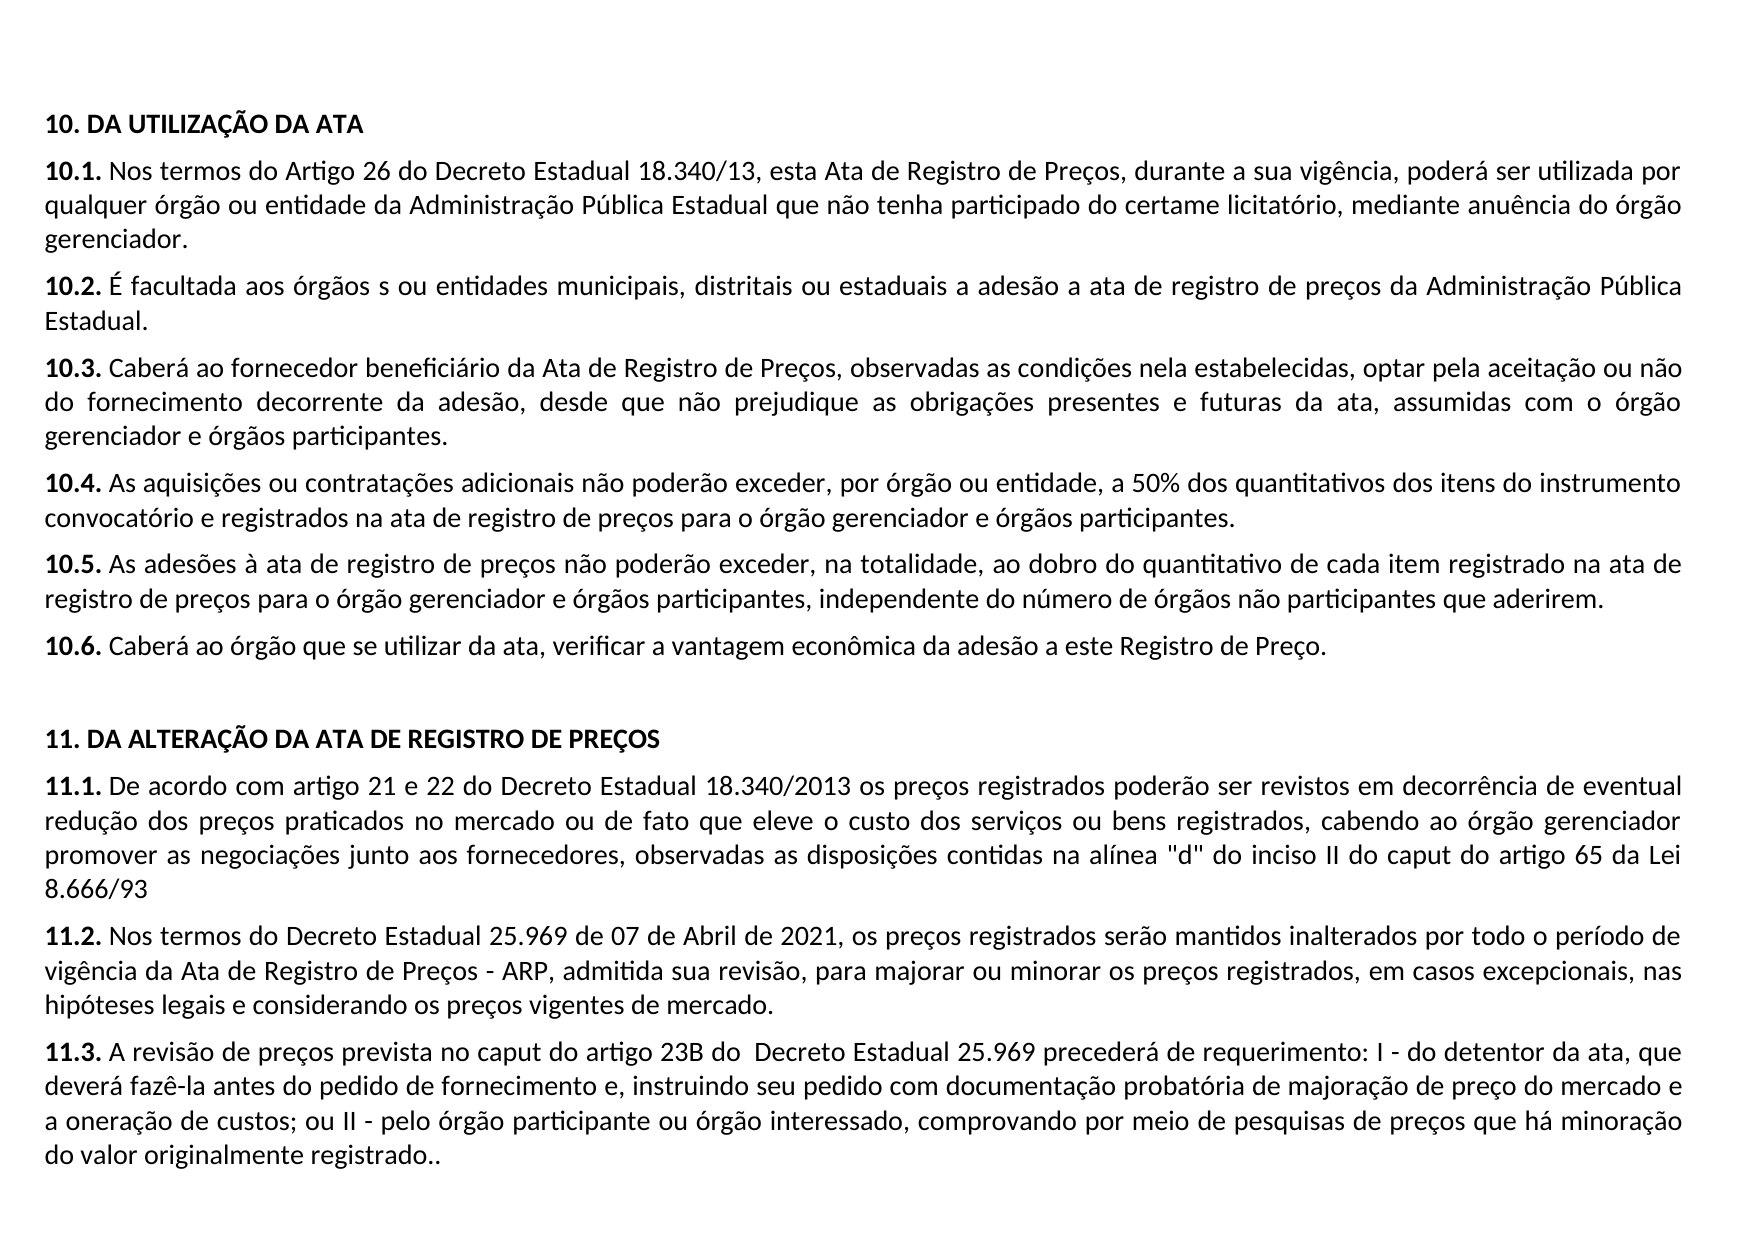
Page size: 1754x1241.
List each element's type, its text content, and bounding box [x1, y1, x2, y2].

text 10.2. É facultada aos órgãos s ou entidades municipais, distritais ou estaduais a adesão a ata de registro de preços da Administração Pública Estadual. [44, 268, 1682, 337]
text 10.6. Caberá ao órgão que se utilizar da ata, verificar a vantagem econômica da adesão a este Registro de Preço. [44, 628, 1682, 662]
text 10.3. Caberá ao fornecedor beneficiário da Ata de Registro de Preços, observadas as condições nela estabelecidas, optar pela aceitação ou não do fornecimento decorrente da adesão, desde que não prejudique as obrigações presentes e futuras da ata, assumidas com o órgão gerenciador e órgãos participantes. [44, 350, 1682, 453]
text 10. DA UTILIZAÇÃO DA ATA [44, 106, 1682, 140]
text 11.3. A revisão de preços prevista no caput do artigo 23B do Decreto Estadual 25.969 precederá de requerimento: I - do detentor da ata, que deverá fazê-la antes do pedido de fornecimento e, instruindo seu pedido com documentação probatória de majoração de preço do mercado e a oneração de custos; ou II - pelo órgão participante ou órgão interessado, comprovando por meio de pesquisas de preços que há minoração do valor originalmente registrado.. [44, 1034, 1682, 1172]
text 10.1. Nos termos do Artigo 26 do Decreto Estadual 18.340/13, esta Ata de Registro de Preços, durante a sua vigência, poderá ser utilizada por qualquer órgão ou entidade da Administração Pública Estadual que não tenha participado do certame licitatório, mediante anuência do órgão gerenciador. [44, 153, 1682, 256]
text 11.1. De acordo com artigo 21 e 22 do Decreto Estadual 18.340/2013 os preços registrados poderão ser revistos em decorrência de eventual redução dos preços praticados no mercado ou de fato que eleve o custo dos serviços ou bens registrados, cabendo ao órgão gerenciador promover as negociações junto aos fornecedores, observadas as disposições contidas na alínea "d" do inciso II do caput do artigo 65 da Lei 8.666/93 [44, 768, 1682, 906]
text 11.2. Nos termos do Decreto Estadual 25.969 de 07 de Abril de 2021, os preços registrados serão mantidos inalterados por todo o período de vigência da Ata de Registro de Preços - ARP, admitida sua revisão, para majorar ou minorar os preços registrados, em casos excepcionais, nas hipóteses legais e considerando os preços vigentes de mercado. [44, 918, 1682, 1022]
text 10.4. As aquisições ou contratações adicionais não poderão exceder, por órgão ou entidade, a 50% dos quantitativos dos itens do instrumento convocatório e registrados na ata de registro de preços para o órgão gerenciador e órgãos participantes. [44, 465, 1682, 534]
text 11. DA ALTERAÇÃO DA ATA DE REGISTRO DE PREÇOS [44, 722, 1682, 756]
text 10.5. As adesões à ata de registro de preços não poderão exceder, na totalidade, ao dobro do quantitativo de cada item registrado na ata de registro de preços para o órgão gerenciador e órgãos participantes, independente do número de órgãos não participantes que aderirem. [44, 547, 1682, 615]
